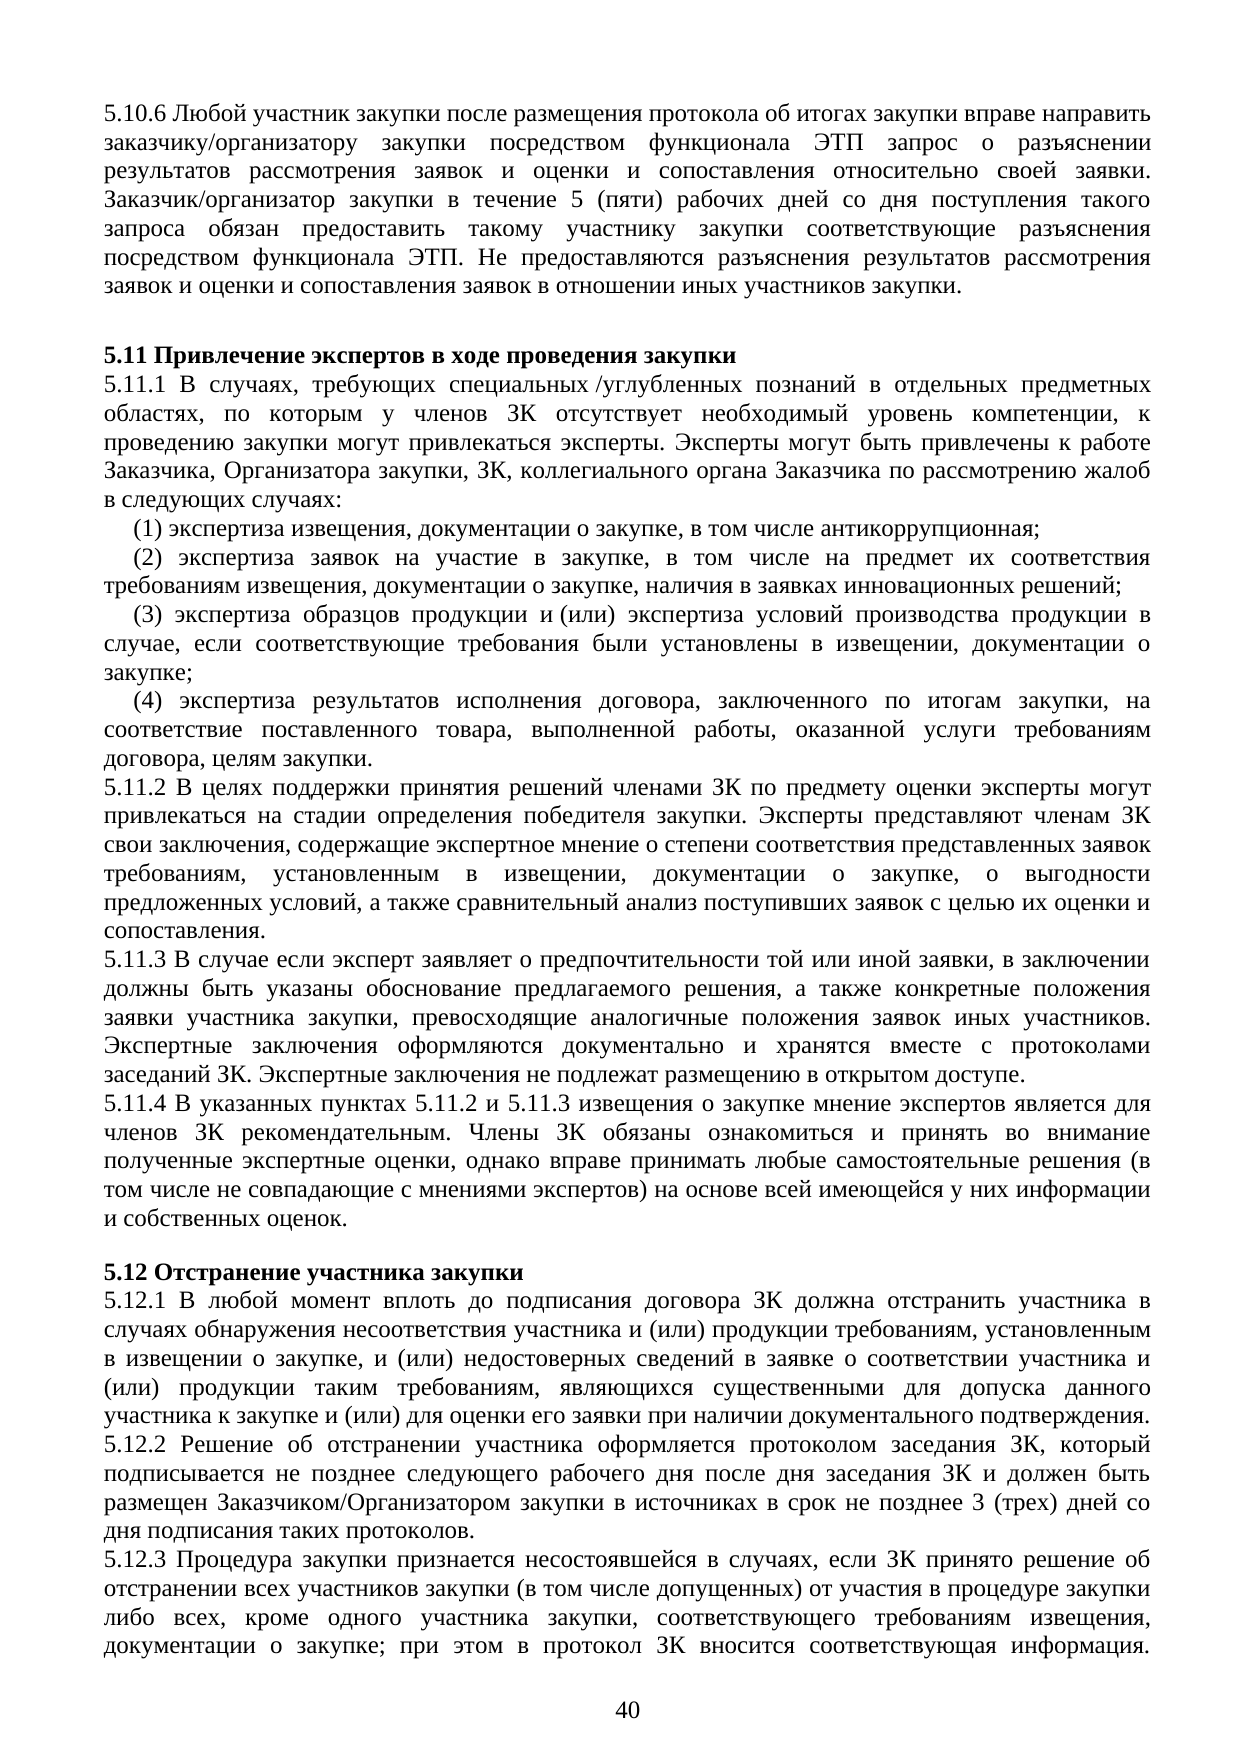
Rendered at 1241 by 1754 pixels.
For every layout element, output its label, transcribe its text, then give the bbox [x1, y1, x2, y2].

text 5.12.1 В любой момент вплоть до подписания договора ЗК должна отстранить участника в случаях обнаружения несоответствия участника и (или) продукции требованиям, установленным в извещении о закупке, и (или) недостоверных сведений в заявке о соответствии участника и (или) продукции таким требованиям, являющихся существенными для допуска данного участника к закупке и (или) для оценки его заявки при наличии документального подтверждения. [103, 1285, 1152, 1429]
text 5.11.1 В случаях, требующих специальных /углубленных познаний в отдельных предметных областях, по которым у членов ЗК отсутствует необходимый уровень компетенции, к проведению закупки могут привлекаться эксперты. Эксперты могут быть привлечены к работе Заказчика, Организатора закупки, ЗК, коллегиального органа Заказчика по рассмотрению жалоб в следующих случаях: [103, 369, 1152, 513]
text (2) экспертиза заявок на участие в закупке, в том числе на предмет их соответствия требованиям извещения, документации о закупке, наличия в заявках инновационных решений; [103, 542, 1152, 599]
text 5.12.2 Решение об отстранении участника оформляется протоколом заседания ЗК, который подписывается не позднее следующего рабочего дня после дня заседания ЗК и должен быть размещен Заказчиком/Организатором закупки в источниках в срок не позднее 3 (трех) дней со дня подписания таких протоколов. [103, 1429, 1152, 1544]
text 5.12 Отстранение участника закупки [103, 1257, 1152, 1285]
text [103, 1544, 1152, 1659]
text (3) экспертиза образцов продукции и (или) экспертиза условий производства продукции в случае, если соответствующие требования были установлены в извещении, документации о закупке; [103, 599, 1152, 685]
text 5.11.4 В указанных пунктах 5.11.2 и 5.11.3 извещения о закупке мнение экспертов является для членов ЗК рекомендательным. Члены ЗК обязаны ознакомиться и принять во внимание полученные экспертные оценки, однако вправе принимать любые самостоятельные решения (в том числе не совпадающие с мнениями экспертов) на основе всей имеющейся у них информации и собственных оценок. [103, 1088, 1152, 1232]
text 5.11 Привлечение экспертов в ходе проведения закупки [103, 340, 1152, 369]
text (4) экспертиза результатов исполнения договора, заключенного по итогам закупки, на соответствие поставленного товара, выполненной работы, оказанной услуги требованиям договора, целям закупки. [103, 685, 1152, 772]
text 5.10.6 Любой участник закупки после размещения протокола об итогах закупки вправе направить заказчику/организатору закупки посредством функционала ЭТП запрос о разъяснении результатов рассмотрения заявок и оценки и сопоставления относительно своей заявки. Заказчик/организатор закупки в течение 5 (пяти) рабочих дней со дня поступления такого запроса обязан предоставить такому участнику закупки соответствующие разъяснения посредством функционала ЭТП. Не предоставляются разъяснения результатов рассмотрения заявок и оценки и сопоставления заявок в отношении иных участников закупки. [103, 98, 1152, 299]
text 5.11.3 В случае если эксперт заявляет о предпочтительности той или иной заявки, в заключении должны быть указаны обоснование предлагаемого решения, а также конкретные положения заявки участника закупки, превосходящие аналогичные положения заявок иных участников. Экспертные заключения оформляются документально и хранятся вместе с протоколами заседаний ЗК. Экспертные заключения не подлежат размещению в открытом доступе. [103, 944, 1152, 1088]
text (1) экспертиза извещения, документации о закупке, в том числе антикоррупционная; [103, 513, 1152, 542]
text 5.11.2 В целях поддержки принятия решений членами ЗК по предмету оценки эксперты могут привлекаться на стадии определения победителя закупки. Эксперты представляют членам ЗК свои заключения, содержащие экспертное мнение о степени соответствия представленных заявок требованиям, установленным в извещении, документации о закупке, о выгодности предложенных условий, а также сравнительный анализ поступивших заявок с целью их оценки и сопоставления. [103, 772, 1152, 944]
